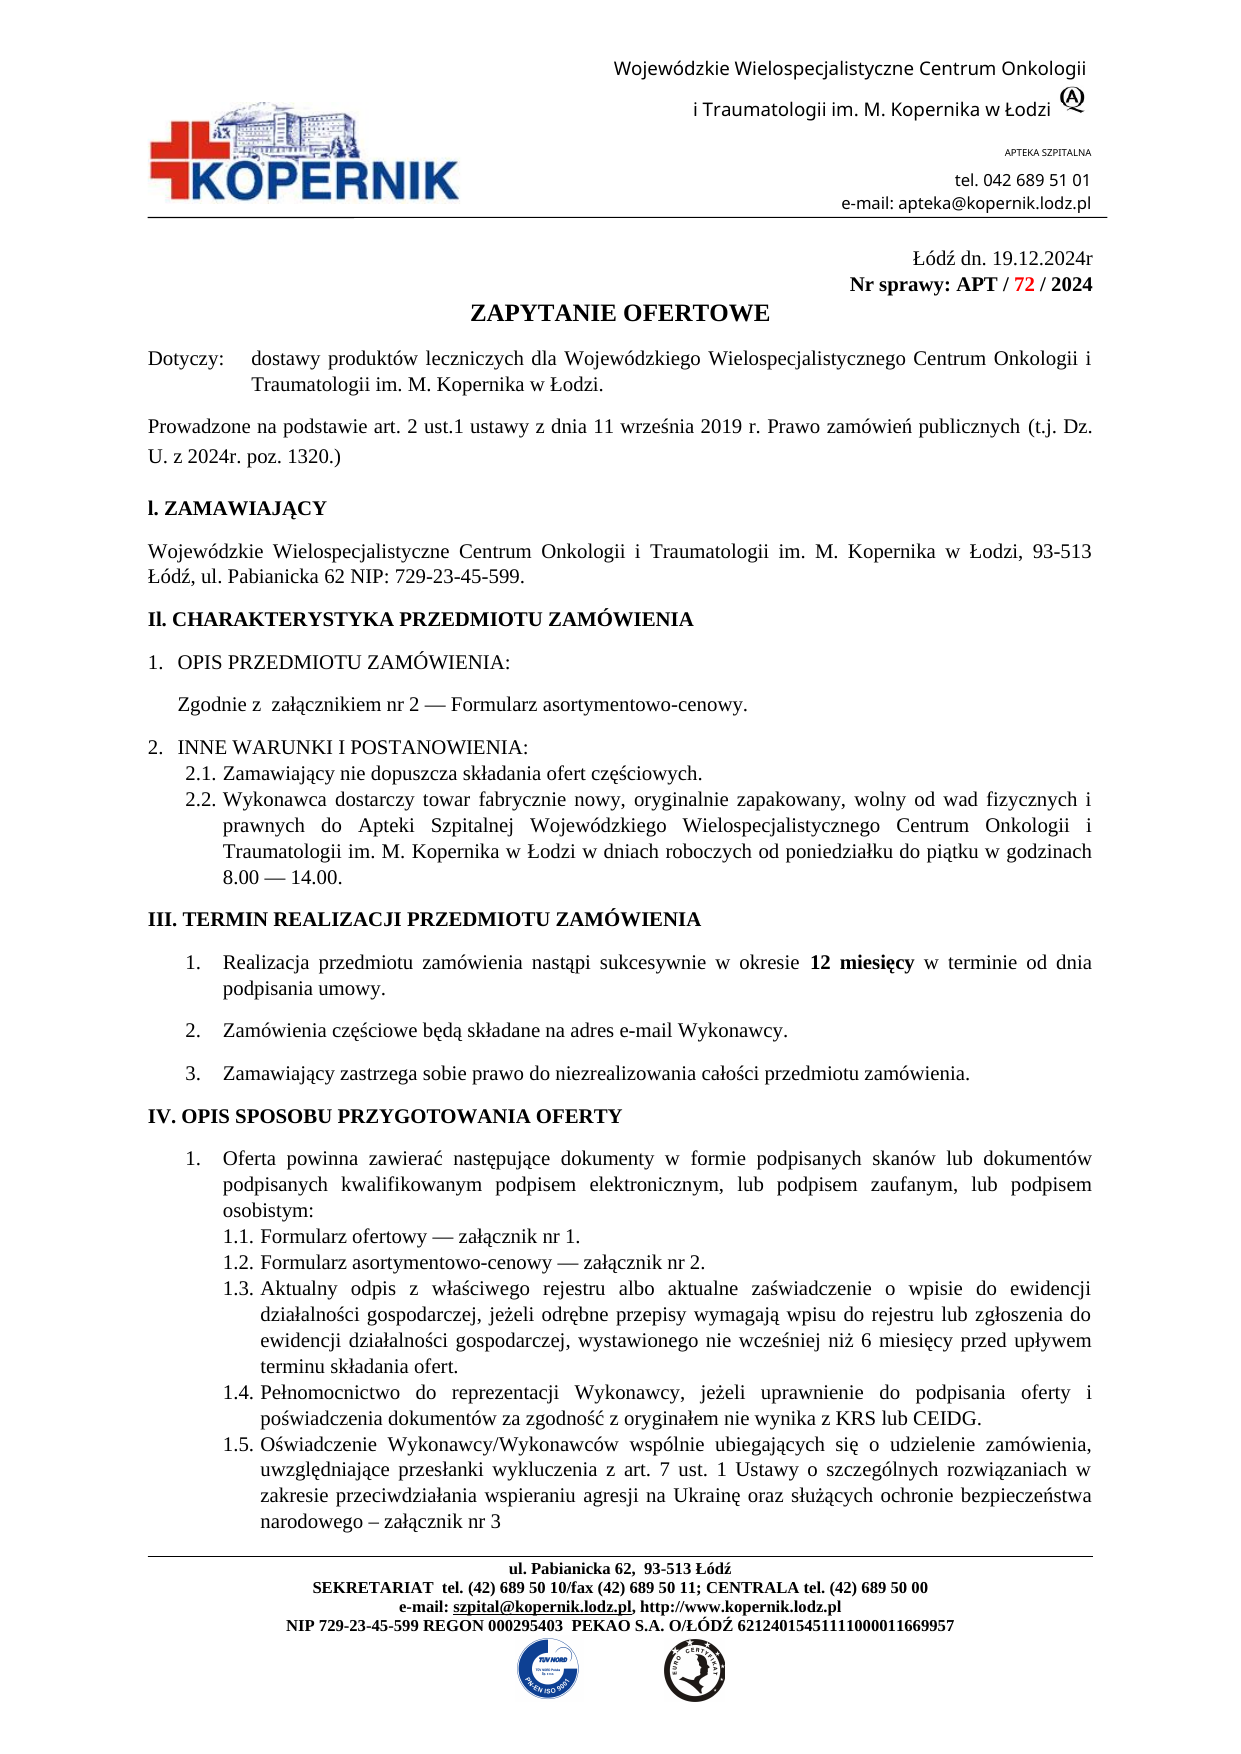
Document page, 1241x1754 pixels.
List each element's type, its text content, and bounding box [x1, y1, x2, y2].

text Łódź dn. 19.12.2024r [295, 54, 1093, 270]
list Pełnomocnictwo do reprezentacji Wykonawcy, jeżeli uprawnienie do podpisania oferty i poświadczenia dokumentów za zgodność z oryginałem nie wynika z KRS lub CEIDG. [223, 1379, 1093, 1429]
text l. ZAMAWIAJĄCY [148, 496, 1093, 520]
picture [147, 102, 295, 204]
text Il. CHARAKTERYSTYKA PRZEDMIOTU ZAMÓWIENIA [148, 607, 1093, 631]
picture [664, 1638, 725, 1702]
list Realizacja przedmiotu zamówienia nastąpi sukcesywnie w okresie 12 miesięcy w terminie od dnia podpisania umowy. [185, 950, 1093, 1000]
list Oferta powinna zawierać następujące dokumenty w formie podpisanych skanów lub dokumentów podpisanych kwalifikowanym podpisem elektronicznym, lub podpisem zaufanym, lub podpisem osobistym: [185, 1146, 1093, 1222]
list Zamówienia częściowe będą składane na adres e-mail Wykonawcy. [185, 1018, 1093, 1042]
list Wykonawca dostarczy towar fabrycznie nowy, oryginalnie zapakowany, wolny od wad fizycznych i prawnych do Apteki Szpitalnej Wojewódzkiego Wielospecjalistycznego Centrum Onkologii i Traumatologii im. M. Kopernika w Łodzi w dniach roboczych od poniedziałku do piątku w godzinach 8.00 — 14.00. [185, 787, 1093, 889]
text ZAPYTANIE OFERTOWE [148, 298, 1093, 327]
text Dotyczy: dostawy produktów leczniczych dla Wojewódzkiego Wielospecjalistycznego Centrum Onkologii i Traumatologii im. M. Kopernika w Łodzi. [148, 346, 1093, 396]
list INNE WARUNKI I POSTANOWIENIA: [148, 735, 1093, 759]
picture [515, 1635, 584, 1702]
list OPIS PRZEDMIOTU ZAMÓWIENIA: [148, 650, 1093, 674]
text Nr sprawy: APT / 72 / 2024 [148, 272, 1093, 296]
list Aktualny odpis z właściwego rejestru albo aktualne zaświadczenie o wpisie do ewidencji działalności gospodarczej, jeżeli odrębne przepisy wymagają wpisu do rejestru lub zgłoszenia do ewidencji działalności gospodarczej, wystawionego nie wcześniej niż 6 miesięcy przed upływem terminu składania ofert. [223, 1276, 1093, 1378]
list Oświadczenie Wykonawcy/Wykonawców wspólnie ubiegających się o udzielenie zamówienia, uwzględniające przesłanki wykluczenia z art. 7 ust. 1 Ustawy o szczególnych rozwiązaniach w zakresie przeciwdziałania wspieraniu agresji na Ukrainę oraz służących ochronie bezpieczeństwa narodowego – załącznik nr 3 [223, 1431, 1093, 1533]
text Prowadzone na podstawie art. 2 ust.1 ustawy z dnia 11 września 2019 r. Prawo zamówień publicznych (t.j. Dz. U. z 2024r. poz. 1320.) [148, 414, 1093, 469]
list Zamawiający zastrzega sobie prawo do niezrealizowania całości przedmiotu zamówienia. [185, 1061, 1093, 1085]
list Formularz ofertowy — załącznik nr 1. [223, 1224, 1093, 1248]
text Zgodnie z załącznikiem nr 2 — Formularz asortymentowo-cenowy. [148, 692, 1093, 716]
text Wojewódzkie Wielospecjalistyczne Centrum Onkologii i Traumatologii im. M. Kopernika w Łodzi, 93-513 Łódź, ul. Pabianicka 62 NIP: 729-23-45-599. [148, 538, 1093, 588]
list Zamawiający nie dopuszcza składania ofert częściowych. [185, 761, 1093, 785]
picture [1056, 80, 1092, 116]
list Formularz asortymentowo-cenowy — załącznik nr 2. [223, 1250, 1093, 1274]
text IV. OPIS SPOSOBU PRZYGOTOWANIA OFERTY [148, 1103, 1093, 1128]
text III. TERMIN REALIZACJI PRZEDMIOTU ZAMÓWIENIA [148, 907, 1093, 931]
